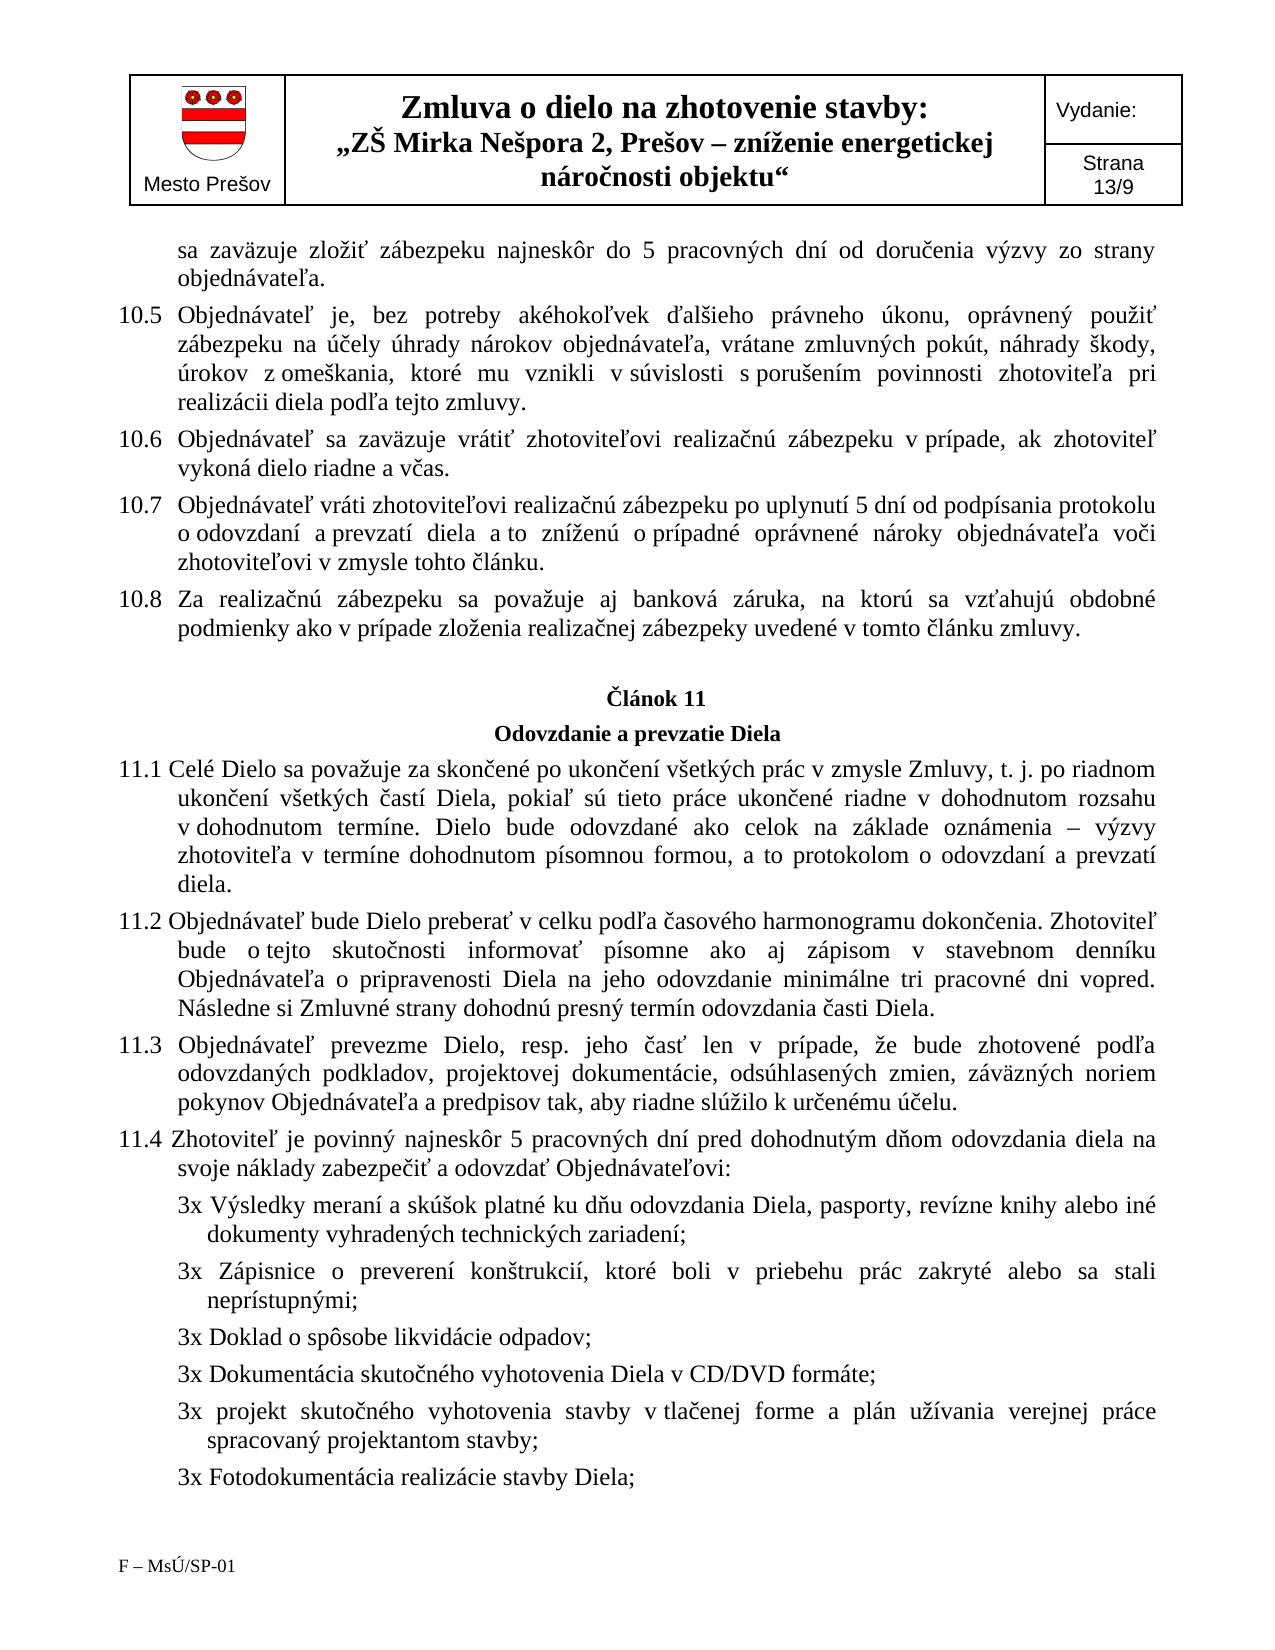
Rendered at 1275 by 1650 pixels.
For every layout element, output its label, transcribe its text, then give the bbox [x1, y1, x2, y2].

text 3x Doklad o spôsobe likvidácie odpadov; [177, 1322, 1157, 1351]
text 11.1 Celé Dielo sa považuje za skončené po ukončení všetkých prác v zmysle Zmluvy, t. j. po riadnom ukončení všetkých častí Diela, pokiaľ sú tieto práce ukončené riadne v dohodnutom rozsahu v dohodnutom termíne. Dielo bude odovzdané ako celok na základe oznámenia – výzvy zhotoviteľa v termíne dohodnutom písomnou formou, a to protokolom o odovzdaní a prevzatí diela. [118, 754, 1157, 898]
text 3x projekt skutočného vyhotovenia stavby v tlačenej forme a plán užívania verejnej práce spracovaný projektantom stavby; [177, 1396, 1157, 1453]
text 3x Výsledky meraní a skúšok platné ku dňu odovzdania Diela, pasporty, revízne knihy alebo iné dokumenty vyhradených technických zariadení; [177, 1190, 1157, 1248]
text 11.3 Objednávateľ prevezme Dielo, resp. jeho časť len v prípade, že bude zhotovené podľa odovzdaných podkladov, projektovej dokumentácie, odsúhlasených zmien, záväzných noriem pokynov Objednávateľa a predpisov tak, aby riadne slúžilo k určenému účelu. [118, 1030, 1157, 1116]
text 3x Dokumentácia skutočného vyhotovenia Diela v CD/DVD formáte; [177, 1359, 1157, 1388]
text Odovzdanie a prevzatie Diela [118, 719, 1157, 746]
text 11.4 Zhotoviteľ je povinný najneskôr 5 pracovných dní pred dohodnutým dňom odovzdania diela na svoje náklady zabezpečiť a odovzdať Objednávateľovi: [118, 1124, 1157, 1182]
text 3x Zápisnice o preverení konštrukcií, ktoré boli v priebehu prác zakryté alebo sa stali neprístupnými; [177, 1256, 1157, 1313]
text 10.5 Objednávateľ je, bez potreby akéhokoľvek ďalšieho právneho úkonu, oprávnený použiť zábezpeku na účely úhrady nárokov objednávateľa, vrátane zmluvných pokút, náhrady škody, úrokov z omeškania, ktoré mu vznikli v súvislosti s porušením povinnosti zhotoviteľa pri realizácii diela podľa tejto zmluvy. [118, 301, 1157, 416]
text 10.7 Objednávateľ vráti zhotoviteľovi realizačnú zábezpeku po uplynutí 5 dní od podpísania protokolu o odovzdaní a prevzatí diela a to zníženú o prípadné oprávnené nároky objednávateľa voči zhotoviteľovi v zmysle tohto článku. [118, 490, 1157, 576]
text 3x Fotodokumentácia realizácie stavby Diela; [177, 1462, 1157, 1491]
list Článok 11 [155, 685, 1157, 711]
picture [181, 86, 246, 161]
text 11.2 Objednávateľ bude Dielo preberať v celku podľa časového harmonogramu dokončenia. Zhotoviteľ bude o tejto skutočnosti informovať písomne ako aj zápisom v stavebnom denníku Objednávateľa o pripravenosti Diela na jeho odovzdanie minimálne tri pracovné dni vopred. Následne si Zmluvné strany dohodnú presný termín odovzdania časti Diela. [118, 906, 1157, 1021]
text 10.6 Objednávateľ sa zaväzuje vrátiť zhotoviteľovi realizačnú zábezpeku v prípade, ak zhotoviteľ vykoná dielo riadne a včas. [118, 424, 1157, 481]
text 10.8 Za realizačnú zábezpeku sa považuje aj banková záruka, na ktorú sa vzťahujú obdobné podmienky ako v prípade zloženia realizačnej zábezpeky uvedené v tomto článku zmluvy. [118, 584, 1157, 642]
